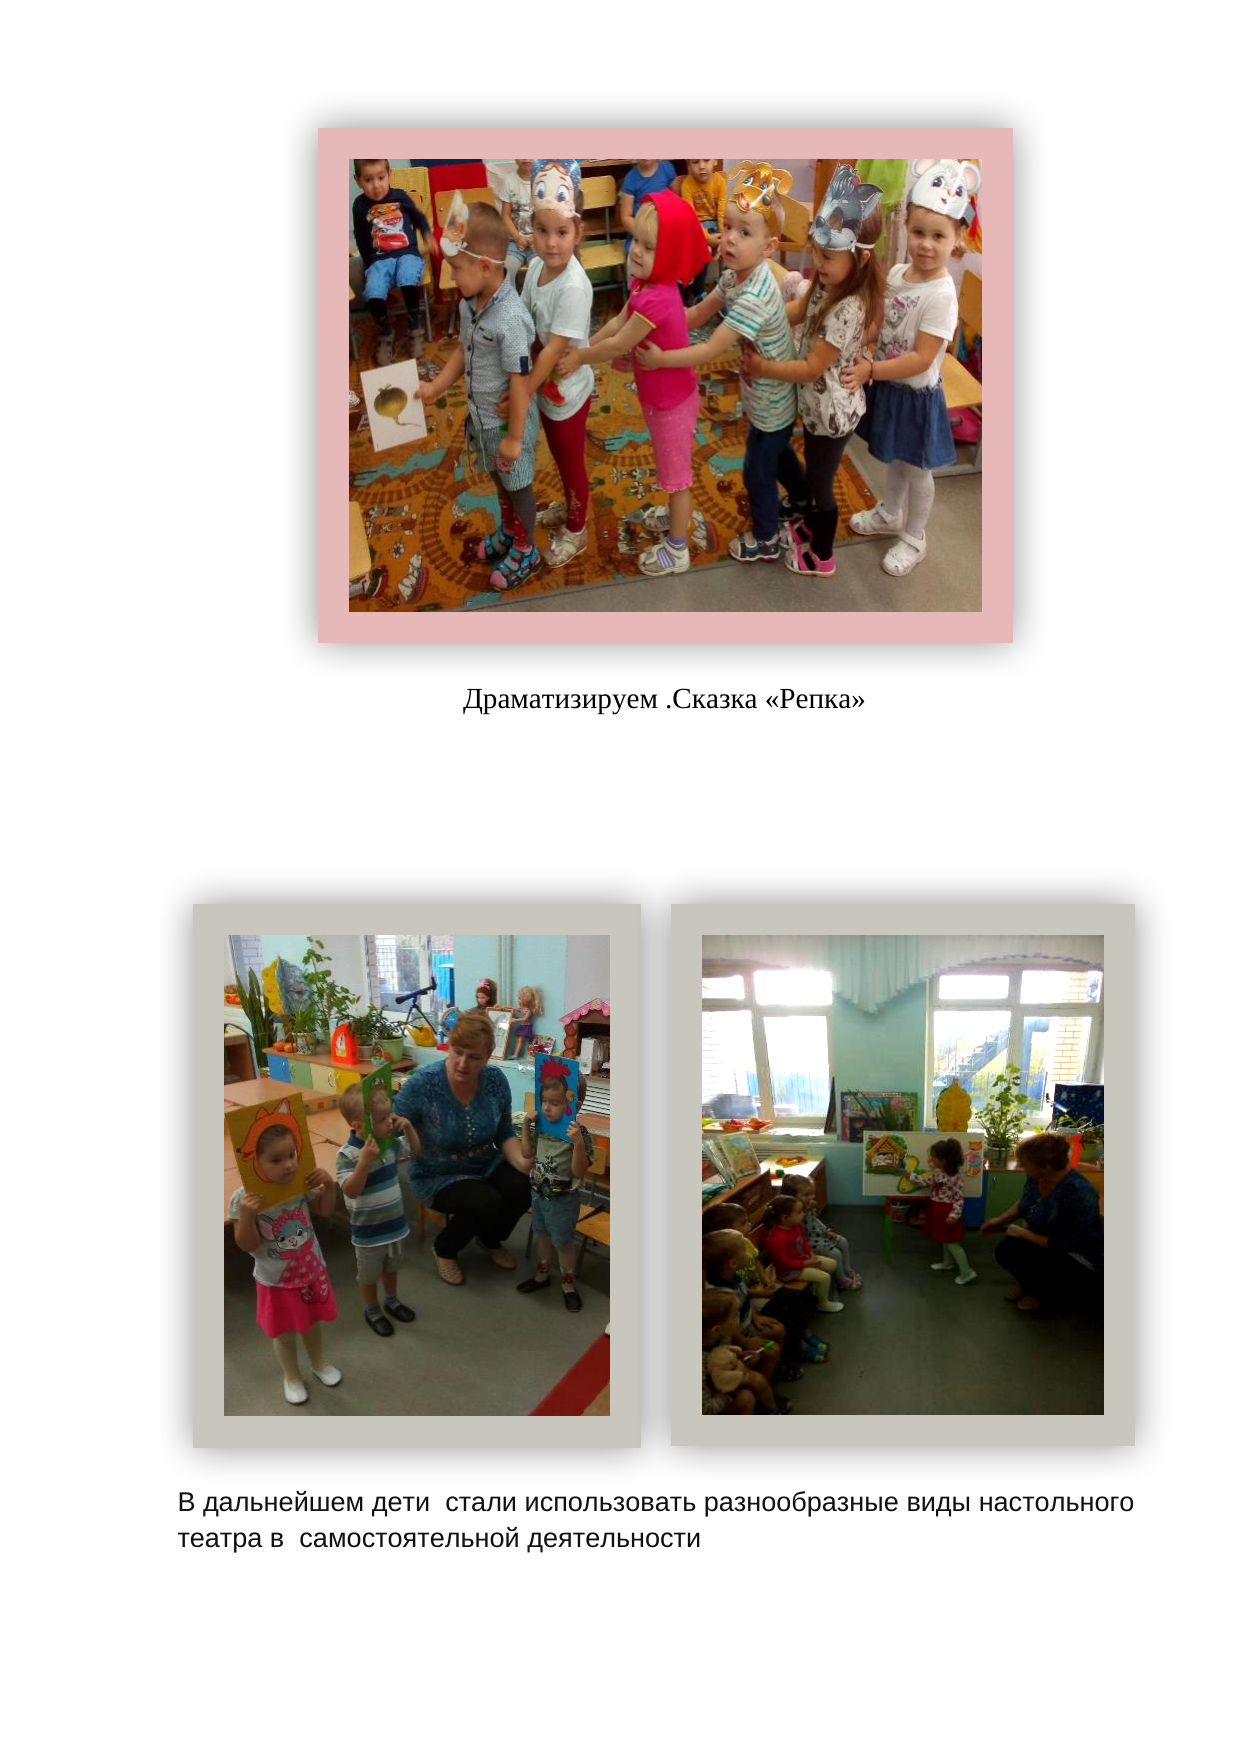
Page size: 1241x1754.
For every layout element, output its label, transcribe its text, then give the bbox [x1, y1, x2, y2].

text Драматизируем .Сказка «Репка» [177, 681, 1152, 715]
text В дальнейшем дети стали использовать разнообразные виды настольного театра в самостоятельной деятельности [177, 1486, 1152, 1553]
picture [349, 159, 982, 612]
picture [224, 935, 610, 1416]
